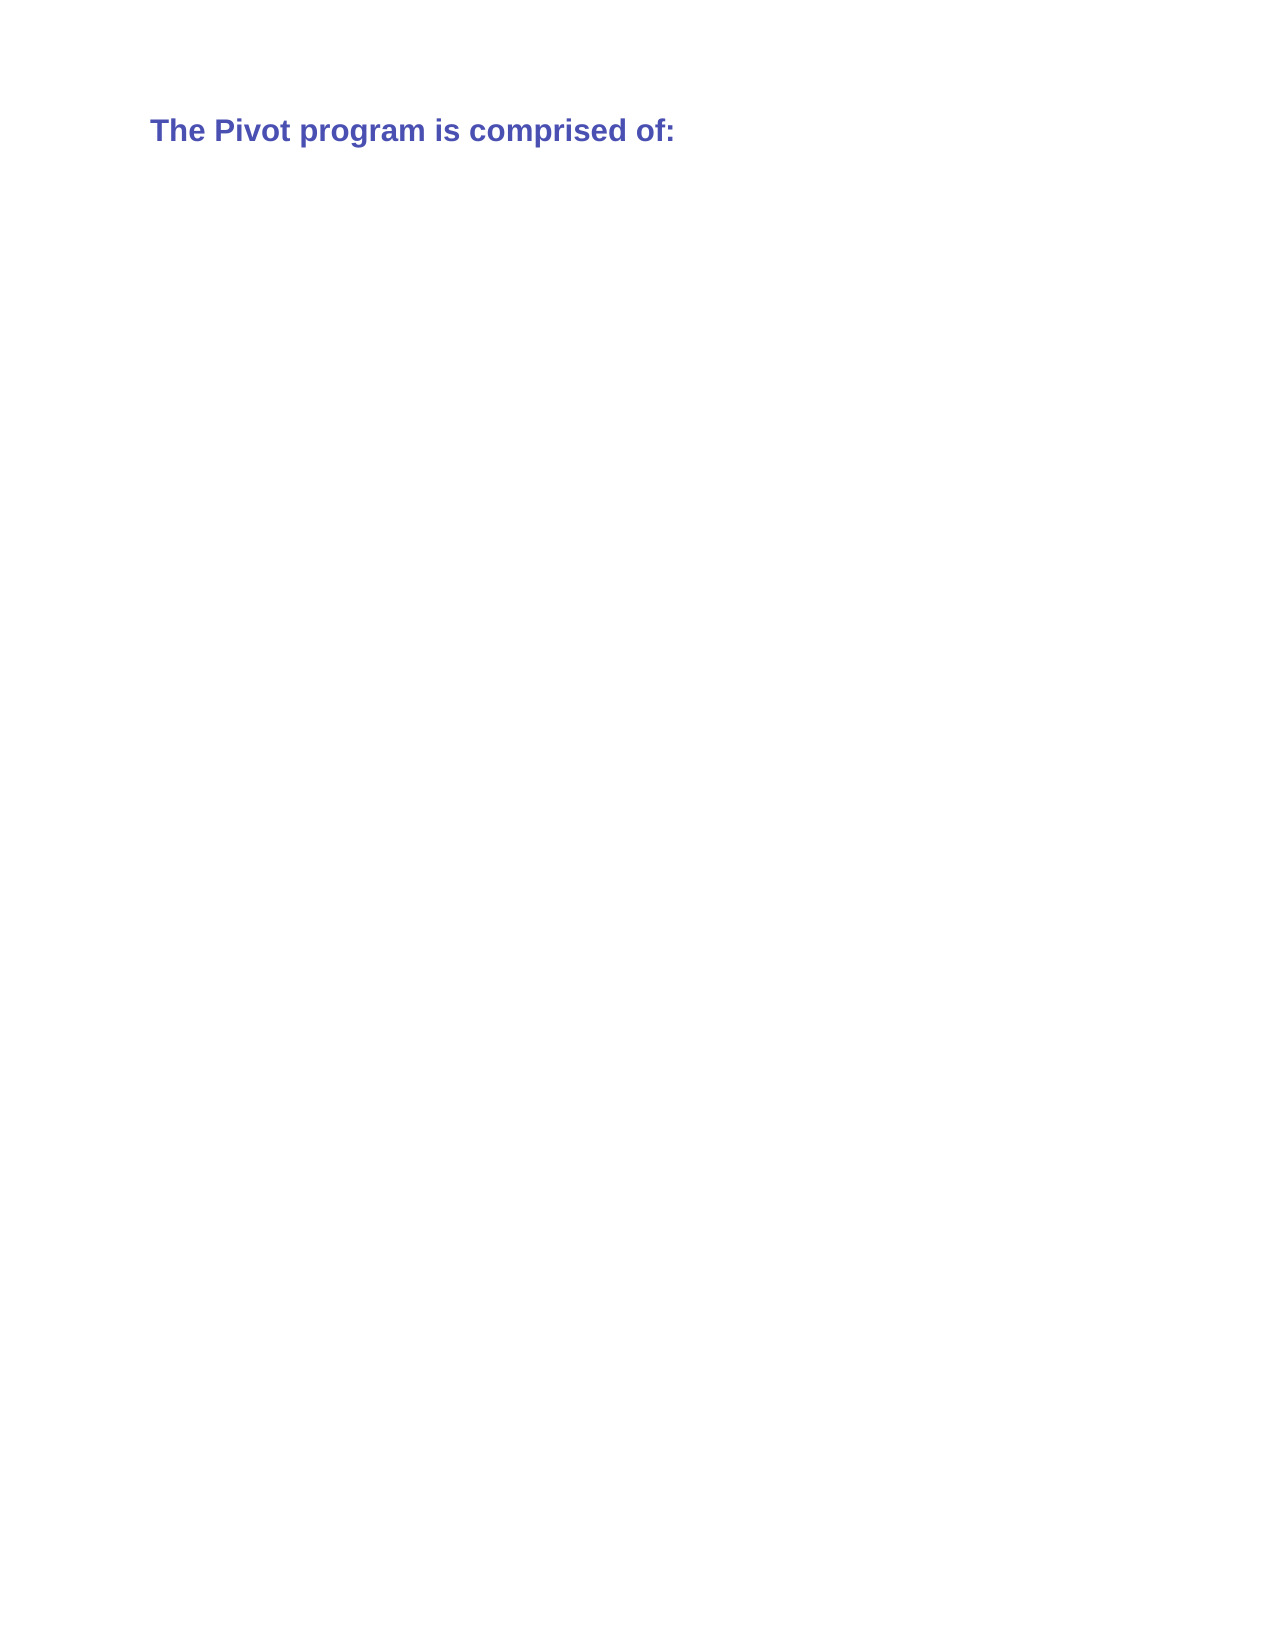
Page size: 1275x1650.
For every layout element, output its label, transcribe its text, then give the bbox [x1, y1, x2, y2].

text The Pivot program is comprised of: [150, 112, 1125, 148]
